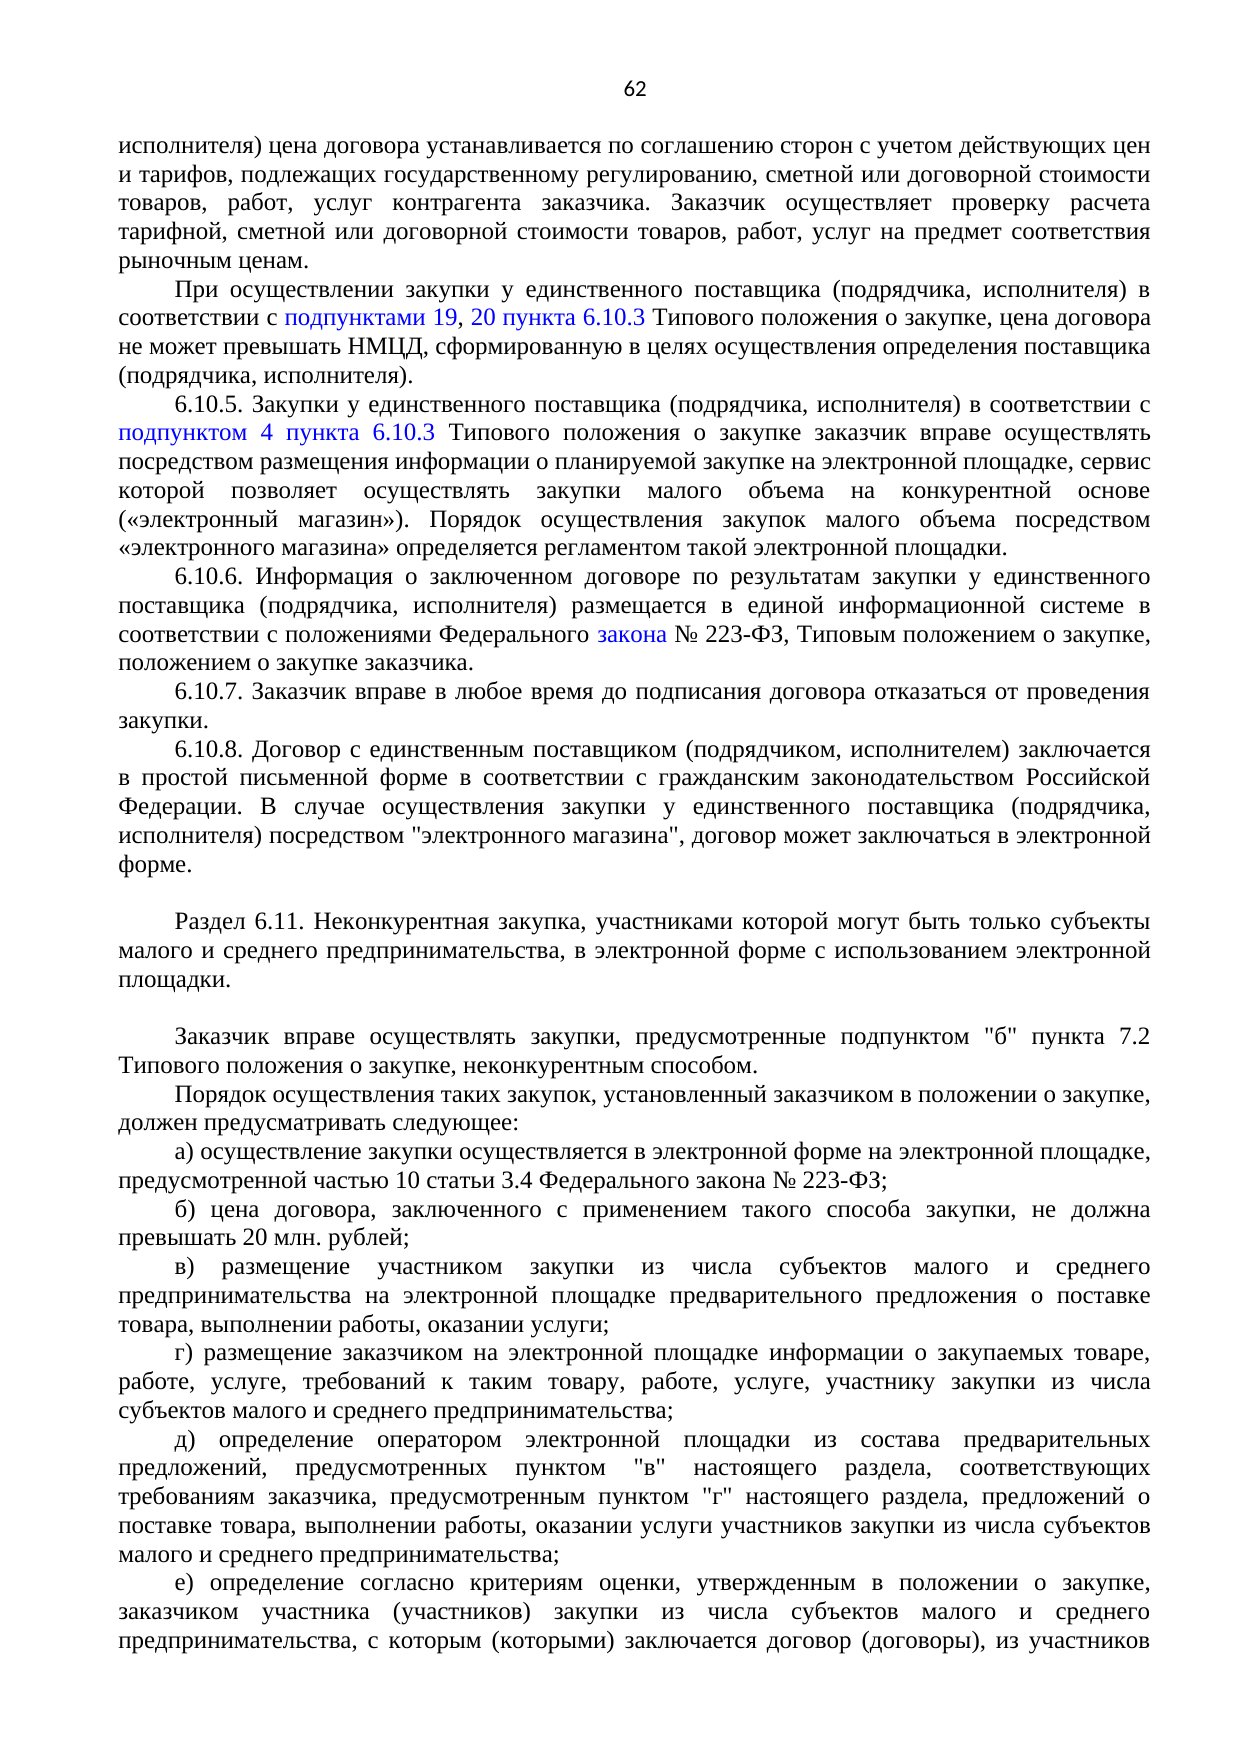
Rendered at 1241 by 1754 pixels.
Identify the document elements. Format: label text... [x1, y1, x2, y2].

text д) определение оператором электронной площадки из состава предварительных предложений, предусмотренных пунктом "в" настоящего раздела, соответствующих требованиям заказчика, предусмотренным пунктом "г" настоящего раздела, предложений о поставке товара, выполнении работы, оказании услуги участников закупки из числа субъектов малого и среднего предпринимательства; [118, 1424, 1152, 1567]
text 6.10.5. Закупки у единственного поставщика (подрядчика, исполнителя) в соответствии с подпунктом 4 пункта 6.10.3 Типового положения о закупке заказчик вправе осуществлять посредством размещения информации о планируемой закупке на электронной площадке, сервис которой позволяет осуществлять закупки малого объема на конкурентной основе («электронный магазин»). Порядок осуществления закупок малого объема посредством «электронного магазина» определяется регламентом такой электронной площадки. [118, 389, 1152, 561]
text в) размещение участником закупки из числа субъектов малого и среднего предпринимательства на электронной площадке предварительного предложения о поставке товара, выполнении работы, оказании услуги; [118, 1251, 1152, 1337]
text 6.10.7. Заказчик вправе в любое время до подписания договора отказаться от проведения закупки. [118, 676, 1152, 734]
text а) осуществление закупки осуществляется в электронной форме на электронной площадке, предусмотренной частью 10 статьи 3.4 Федерального закона № 223-ФЗ; [118, 1136, 1152, 1194]
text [118, 130, 1152, 274]
title Раздел 6.11. Неконкурентная закупка, участниками которой могут быть только субъекты малого и среднего предпринимательства, в электронной форме с использованием электронной площадки. [118, 906, 1152, 992]
text При осуществлении закупки у единственного поставщика (подрядчика, исполнителя) в соответствии с подпунктами 19, 20 пункта 6.10.3 Типового положения о закупке, цена договора не может превышать НМЦД, сформированную в целях осуществления определения поставщика (подрядчика, исполнителя). [118, 274, 1152, 389]
text 6.10.6. Информация о заключенном договоре по результатам закупки у единственного поставщика (подрядчика, исполнителя) размещается в единой информационной системе в соответствии с положениями Федерального закона № 223-ФЗ, Типовым положением о закупке, положением о закупке заказчика. [118, 561, 1152, 676]
text Порядок осуществления таких закупок, установленный заказчиком в положении о закупке, должен предусматривать следующее: [118, 1079, 1152, 1136]
text 6.10.8. Договор с единственным поставщиком (подрядчиком, исполнителем) заключается в простой письменной форме в соответствии с гражданским законодательством Российской Федерации. В случае осуществления закупки у единственного поставщика (подрядчика, исполнителя) посредством "электронного магазина", договор может заключаться в электронной форме. [118, 734, 1152, 877]
text б) цена договора, заключенного с применением такого способа закупки, не должна превышать 20 млн. рублей; [118, 1194, 1152, 1251]
text Заказчик вправе осуществлять закупки, предусмотренные подпунктом "б" пункта 7.2 Типового положения о закупке, неконкурентным способом. [118, 1021, 1152, 1079]
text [118, 1567, 1152, 1654]
text г) размещение заказчиком на электронной площадке информации о закупаемых товаре, работе, услуге, требований к таким товару, работе, услуге, участнику закупки из числа субъектов малого и среднего предпринимательства; [118, 1337, 1152, 1424]
